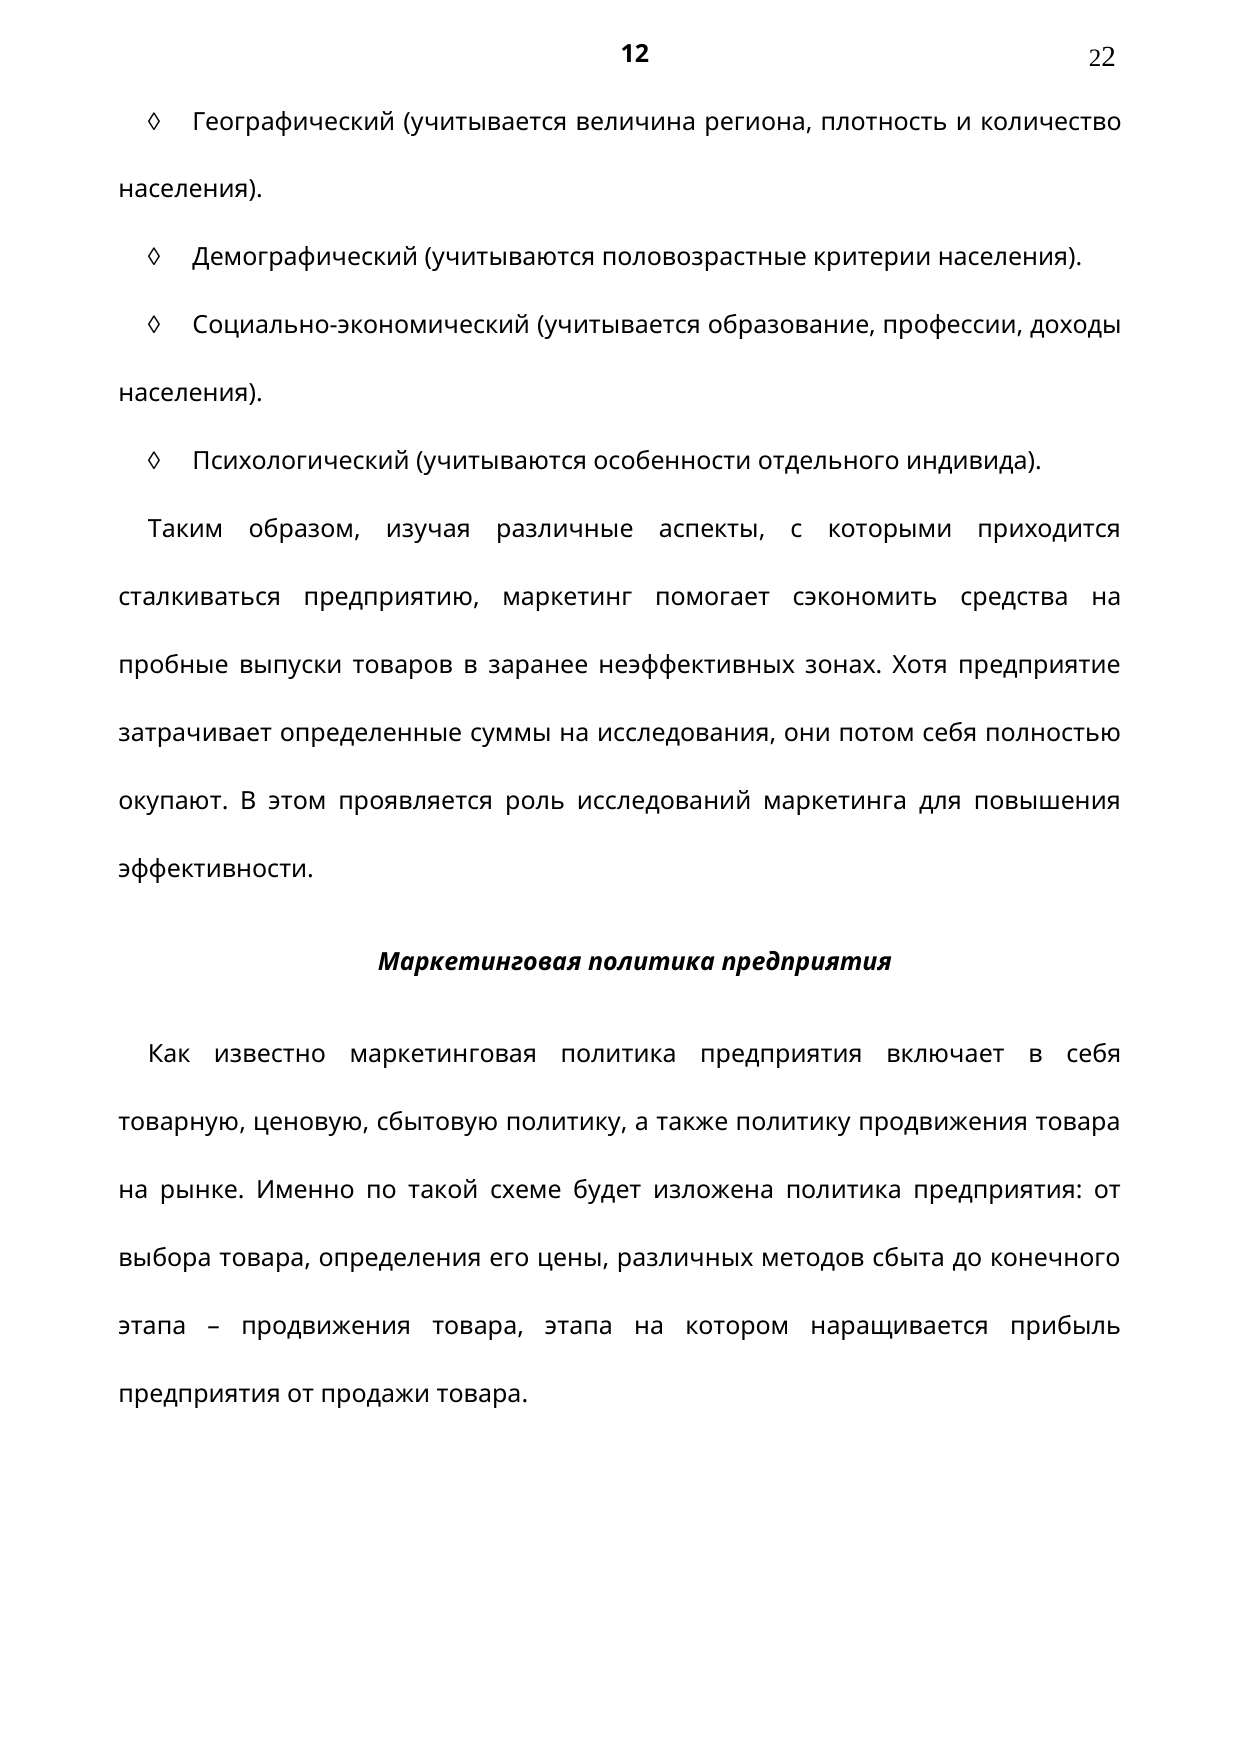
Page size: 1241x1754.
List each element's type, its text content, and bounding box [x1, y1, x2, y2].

list Демографический (учитываются половозрастные критерии населения). [118, 239, 1122, 273]
list Географический (учитывается величина региона, плотность и количество населения). [118, 103, 1122, 205]
text Как известно маркетинговая политика предприятия включает в себя товарную, ценовую, сбытовую политику, а также политику продвижения товара на рынке. Именно по такой схеме будет изложена политика предприятия: от выбора товара, определения его цены, различных методов сбыта до конечного этапа – продвижения товара, этапа на котором наращивается прибыль предприятия от продажи товара. [118, 1036, 1122, 1410]
list Психологический (учитываются особенности отдельного индивида). [118, 443, 1122, 477]
list Социально-экономический (учитывается образование, профессии, доходы населения). [118, 307, 1122, 409]
text Таким образом, изучая различные аспекты, с которыми приходится сталкиваться предприятию, маркетинг помогает сэкономить средства на пробные выпуски товаров в заранее неэффективных зонах. Хотя предприятие затрачивает определенные суммы на исследования, они потом себя полностью окупают. В этом проявляется роль исследований маркетинга для повышения эффективности. [118, 511, 1122, 884]
subtitle Маркетинговая политика предприятия [118, 943, 1122, 977]
